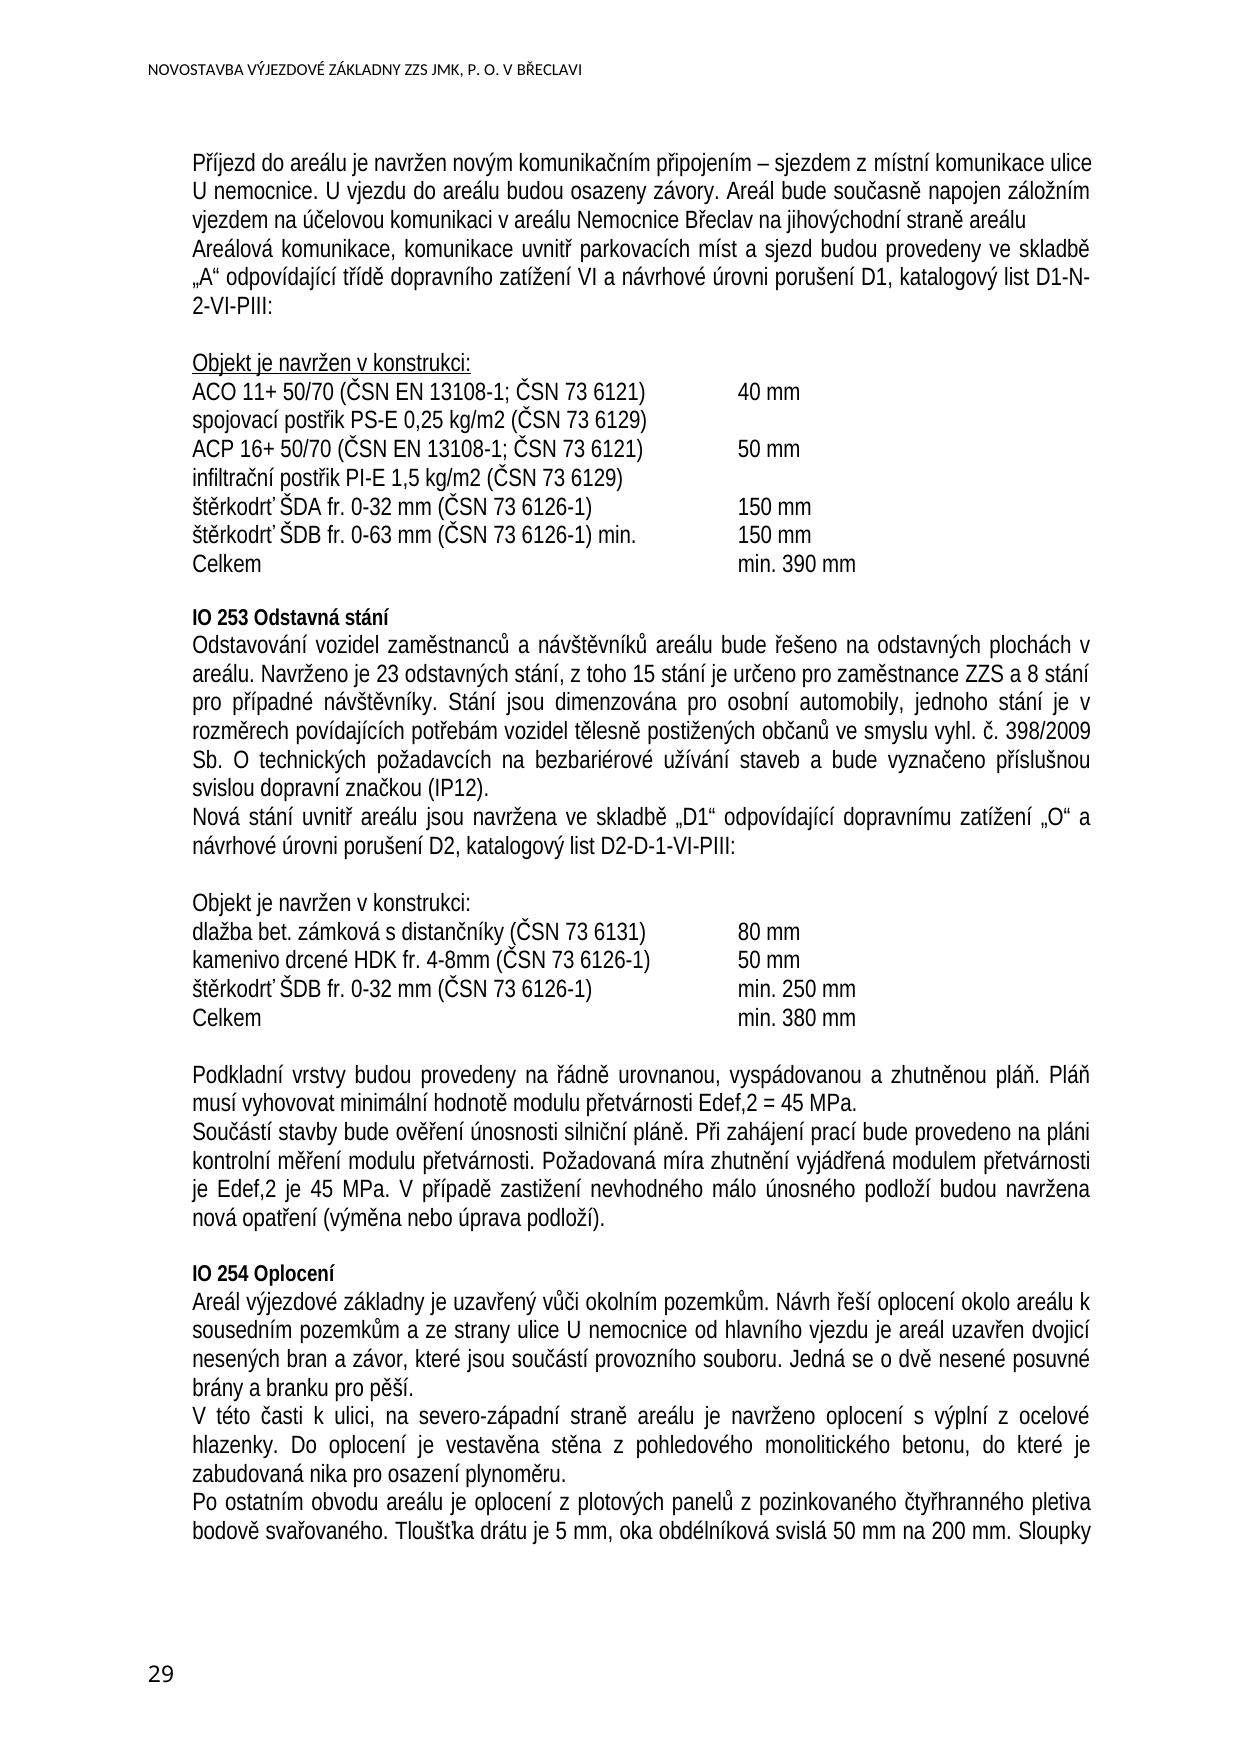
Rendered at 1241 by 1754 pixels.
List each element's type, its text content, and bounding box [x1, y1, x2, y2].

text Nová stání uvnitř areálu jsou navržena ve skladbě „D1“ odpovídající dopravnímu zatížení „O“ a návrhové úrovni porušení D2, katalogový list D2-D-1-VI-PIII: [192, 802, 1092, 859]
text Objekt je navržen v konstrukci: [192, 348, 1092, 377]
text Součástí stavby bude ověření únosnosti silniční pláně. Při zahájení prací bude provedeno na pláni kontrolní měření modulu přetvárnosti. Požadovaná míra zhutnění vyjádřená modulem přetvárnosti je Edef,2 je 45 MPa. V případě zastižení nevhodného málo únosného podloží budou navržena nová opatření (výměna nebo úprava podloží). [192, 1117, 1092, 1232]
text štěrkodrť ŠDA fr. 0-32 mm (ČSN 73 6126-1) 150 mm [192, 491, 1092, 520]
text ACP 16+ 50/70 (ČSN EN 13108-1; ČSN 73 6121) 50 mm [192, 434, 1092, 463]
text Celkem min. 380 mm [192, 1002, 1092, 1031]
text štěrkodrť ŠDB fr. 0-63 mm (ČSN 73 6126-1) min. 150 mm [192, 520, 1092, 549]
text Objekt je navržen v konstrukci: [192, 888, 1092, 917]
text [192, 1487, 1092, 1544]
text Příjezd do areálu je navržen novým komunikačním připojením – sjezdem z místní komunikace ulice U nemocnice. U vjezdu do areálu budou osazeny závory. Areál bude současně napojen záložním vjezdem na účelovou komunikaci v areálu Nemocnice Břeclav na jihovýchodní straně areálu [192, 148, 1092, 234]
text spojovací postřik PS-E 0,25 kg/m2 (ČSN 73 6129) [192, 406, 1092, 434]
text ACO 11+ 50/70 (ČSN EN 13108-1; ČSN 73 6121) 40 mm [192, 377, 1092, 406]
text V této časti k ulici, na severo-západní straně areálu je navrženo oplocení s výplní z ocelové hlazenky. Do oplocení je vestavěna stěna z pohledového monolitického betonu, do které je zabudovaná nika pro osazení plynoměru. [192, 1401, 1092, 1487]
text Odstavování vozidel zaměstnanců a návštěvníků areálu bude řešeno na odstavných plochách v areálu. Navrženo je 23 odstavných stání, z toho 15 stání je určeno pro zaměstnance ZZS a 8 stání pro případné návštěvníky. Stání jsou dimenzována pro osobní automobily, jednoho stání je v rozměrech povídajících potřebám vozidel tělesně postižených občanů ve smyslu vyhl. č. 398/2009 Sb. O technických požadavcích na bezbariérové užívání staveb a bude vyznačeno příslušnou svislou dopravní značkou (IP12). [192, 630, 1092, 802]
text Celkem min. 390 mm [192, 549, 1092, 577]
text Podkladní vrstvy budou provedeny na řádně urovnanou, vyspádovanou a zhutněnou pláň. Pláň musí vyhovovat minimální hodnotě modulu přetvárnosti Edef,2 = 45 MPa. [192, 1060, 1092, 1117]
text IO 254 Oplocení [192, 1260, 1092, 1287]
text infiltrační postřik PI-E 1,5 kg/m2 (ČSN 73 6129) [192, 463, 1092, 491]
text dlažba bet. zámková s distančníky (ČSN 73 6131) 80 mm [192, 917, 1092, 945]
text Areál výjezdové základny je uzavřený vůči okolním pozemkům. Návrh řeší oplocení okolo areálu k sousedním pozemkům a ze strany ulice U nemocnice od hlavního vjezdu je areál uzavřen dvojicí nesených bran a závor, které jsou součástí provozního souboru. Jedná se o dvě nesené posuvné brány a branku pro pěší. [192, 1287, 1092, 1401]
text kamenivo drcené HDK fr. 4-8mm (ČSN 73 6126-1) 50 mm [192, 945, 1092, 974]
text IO 253 Odstavná stání [192, 604, 1092, 630]
text štěrkodrť ŠDB fr. 0-32 mm (ČSN 73 6126-1) min. 250 mm [192, 974, 1092, 1002]
text Areálová komunikace, komunikace uvnitř parkovacích míst a sjezd budou provedeny ve skladbě „A“ odpovídající třídě dopravního zatížení VI a návrhové úrovni porušení D1, katalogový list D1-N-2-VI-PIII: [192, 234, 1092, 319]
